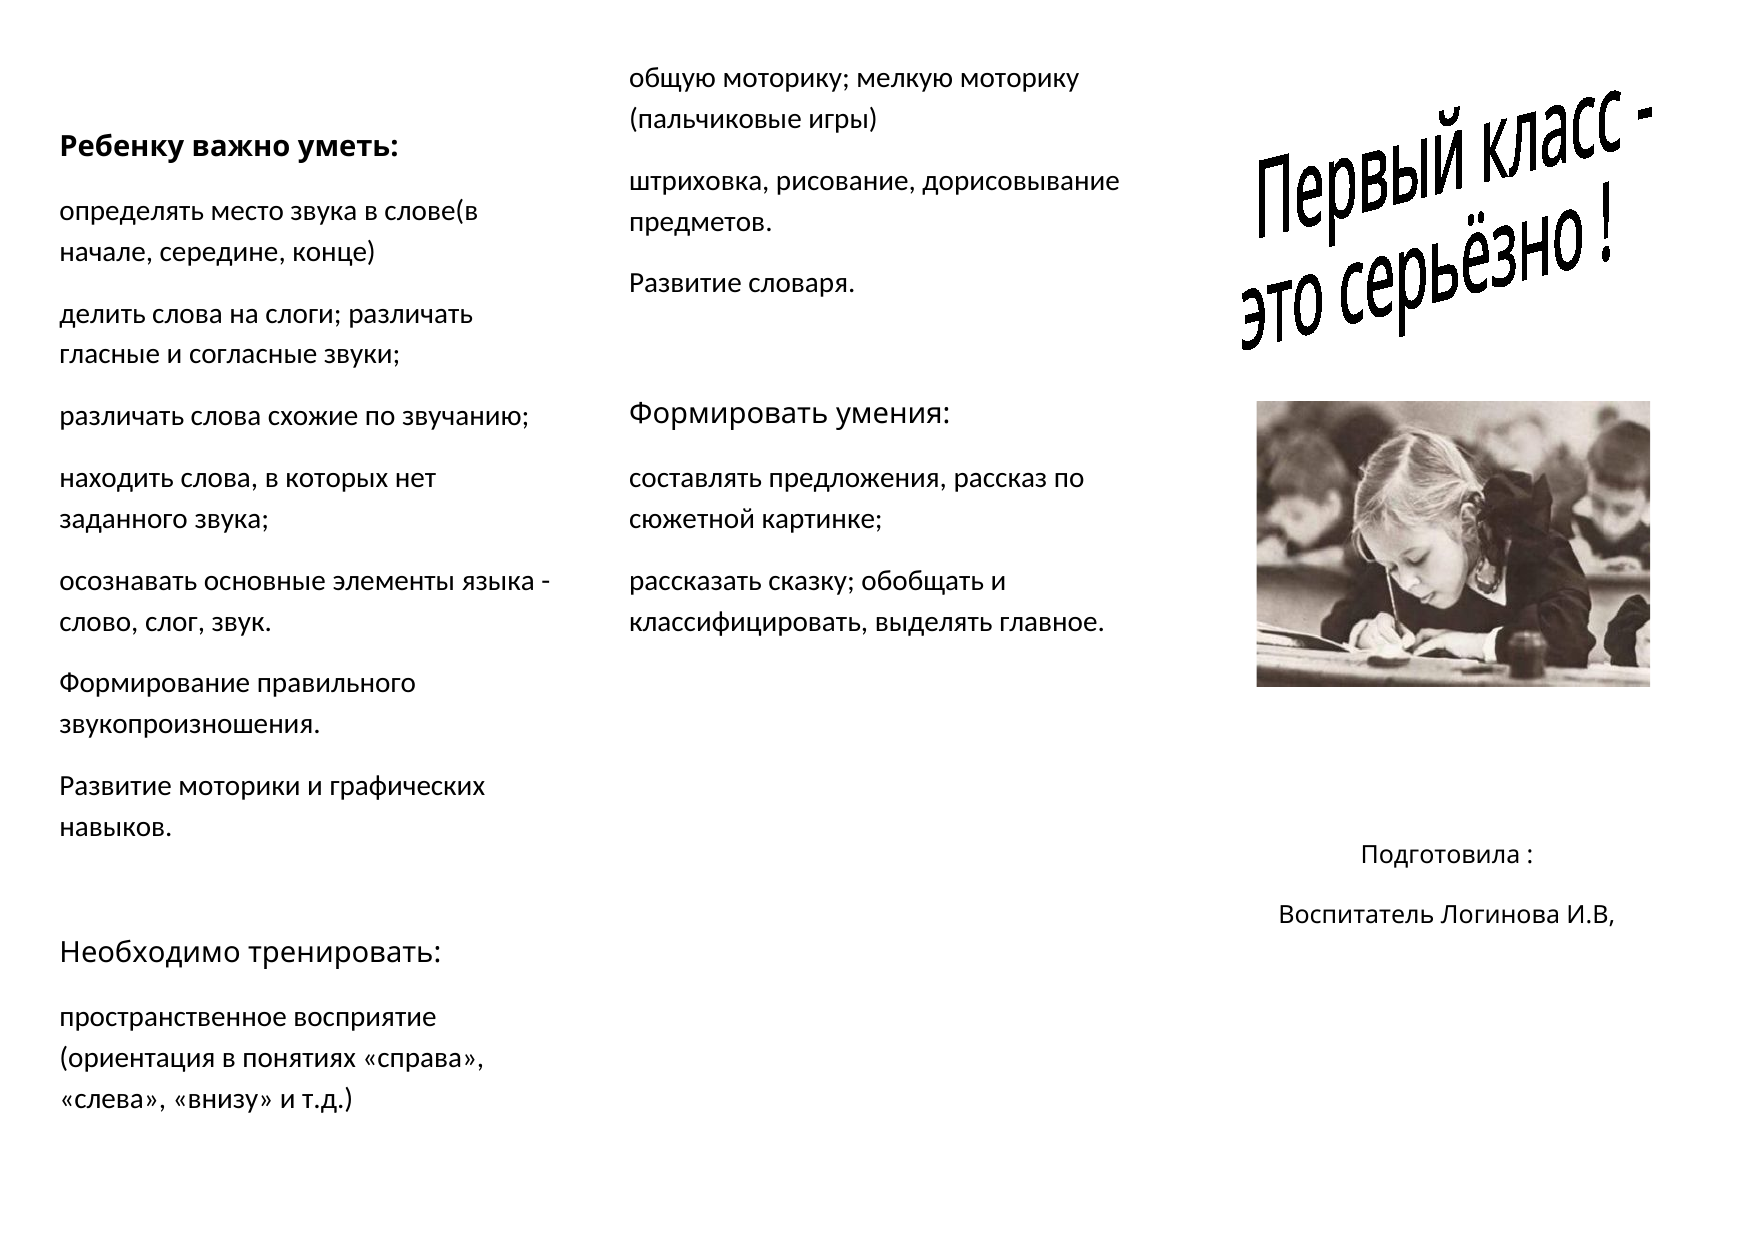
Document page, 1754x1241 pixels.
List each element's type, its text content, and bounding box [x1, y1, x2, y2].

text различать слова схожие по звучанию; [59, 397, 555, 433]
text Развитие моторики и графических навыков. [59, 767, 555, 844]
text штриховка, рисование, дорисовывание предметов. [629, 162, 1125, 238]
text общую моторику; мелкую моторику (пальчиковые игры) [629, 59, 1125, 136]
text делить слова на слоги; различать гласные и согласные звуки; [59, 295, 555, 371]
text Воспитатель Логинова И.В, [1199, 897, 1695, 931]
text Формировать умения: [629, 393, 1125, 432]
picture [1256, 401, 1651, 687]
text Формирование правильного звукопроизношения. [59, 664, 555, 741]
text пространственное восприятие (ориентация в понятиях «справа», «слева», «внизу» и т.д.) [59, 998, 555, 1116]
text определять место звука в слове(в начале, середине, конце) [59, 192, 555, 268]
text рассказать сказку; обобщать и классифицировать, выделять главное. [629, 562, 1125, 638]
text составлять предложения, рассказ по сюжетной картинке; [629, 459, 1125, 536]
text Необходимо тренировать: [59, 932, 555, 971]
text осознавать основные элементы языка - слово, слог, звук. [59, 562, 555, 638]
text Развитие словаря. [629, 264, 1125, 300]
text Подготовила : [1199, 837, 1695, 871]
text находить слова, в которых нет заданного звука; [59, 459, 555, 536]
text Ребенку важно уметь: [59, 126, 555, 165]
